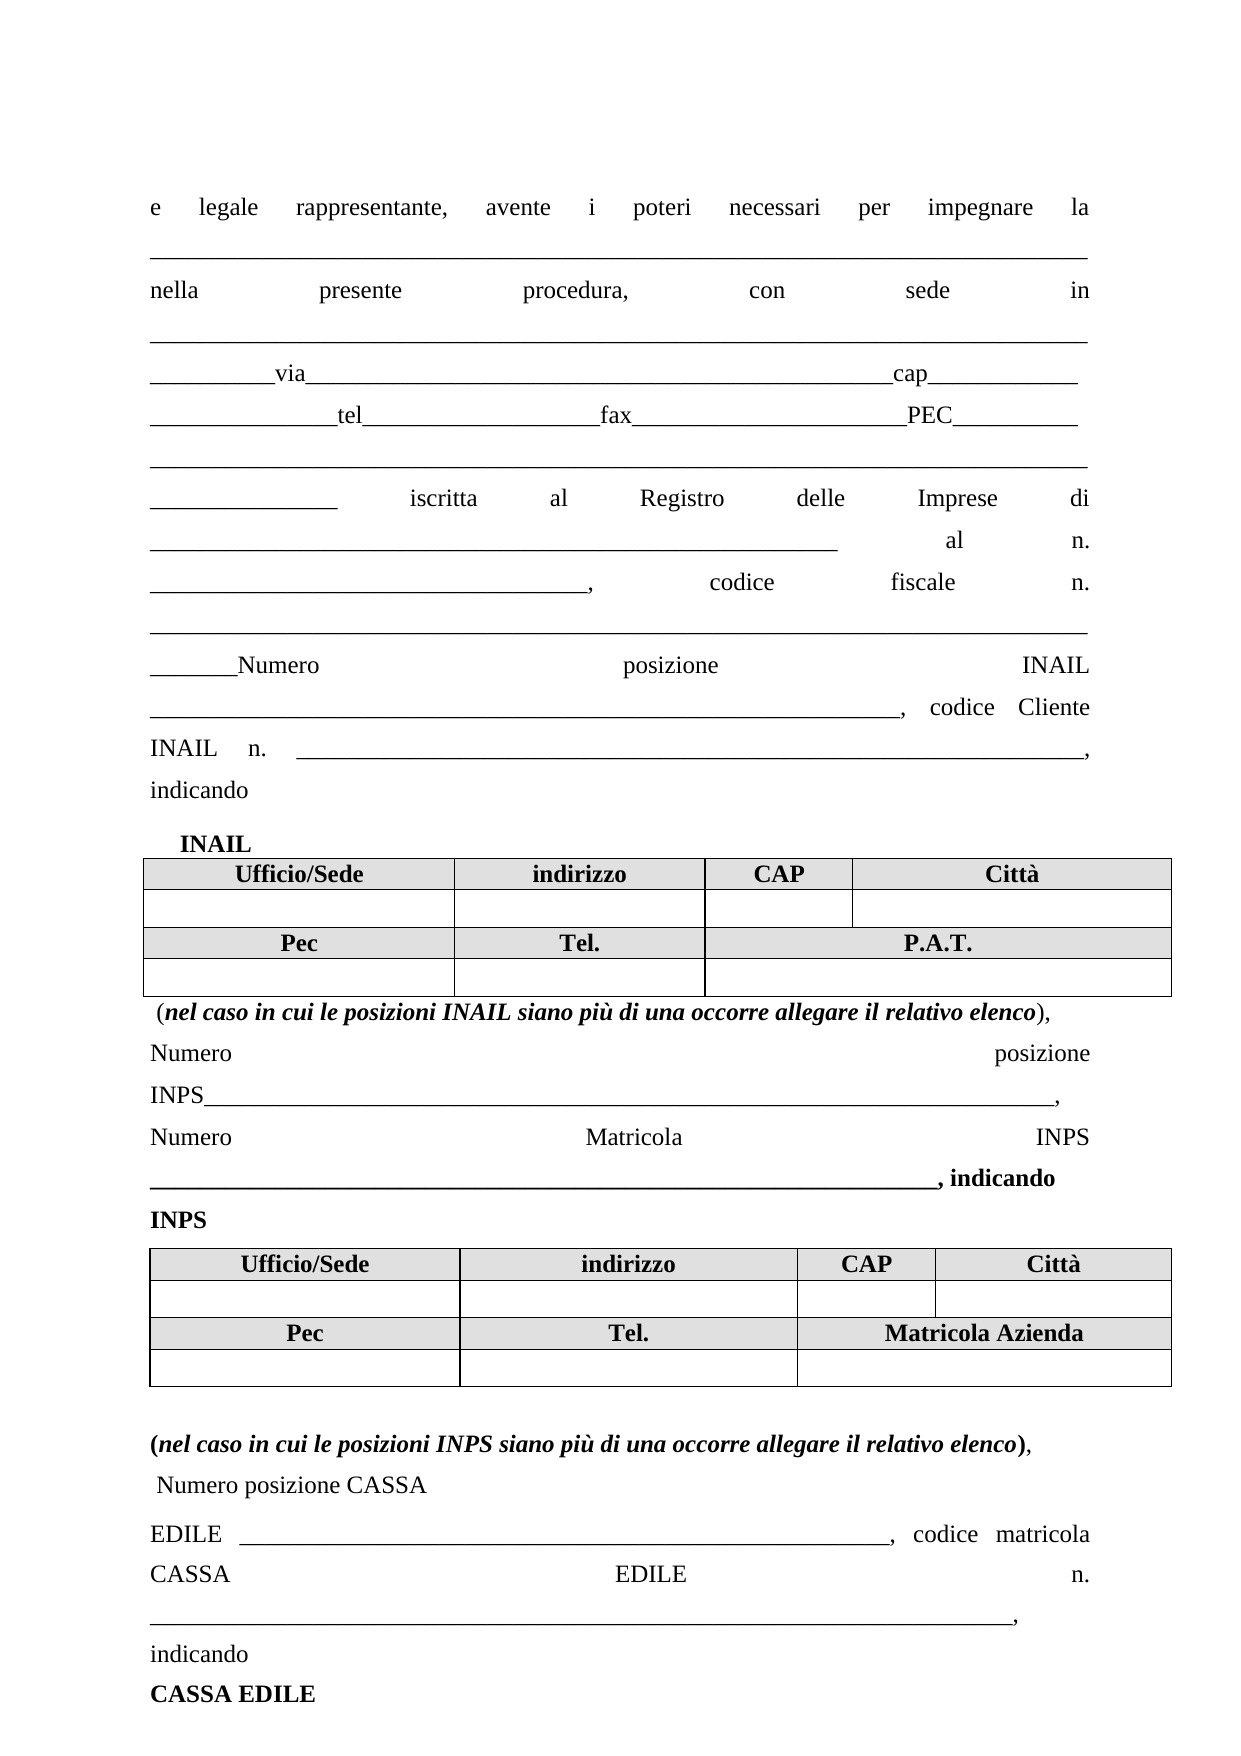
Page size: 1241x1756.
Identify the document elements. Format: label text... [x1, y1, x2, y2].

text INPS [150, 1205, 1090, 1234]
table_cell [455, 890, 704, 927]
table_header Ufficio/Sede [144, 859, 454, 889]
text Numero posizione INPS____________________________________________________________________, Numero Matricola INPS _______________________________________________________________, indicando [150, 1038, 1090, 1192]
table_header Ufficio/Sede [151, 1249, 459, 1280]
table_cell [144, 959, 454, 996]
table_cell [798, 1350, 1171, 1386]
text e legale rappresentante, avente i poteri necessari per impegnare la ___________________________________________________________________________ [150, 192, 1090, 262]
table_cell [706, 959, 1171, 996]
table_cell [461, 1281, 797, 1317]
table_header CAP [706, 859, 852, 889]
table_header Città [936, 1249, 1171, 1280]
text nella presente procedura, con sede in _____________________________________________________________________________________via_______________________________________________cap___________________________tel___________________fax______________________PEC____________________________________________________________________________________________________ iscritta al Registro delle Imprese di _______________________________________________________ al n. ___________________________________, codice fiscale n. __________________________________________________________________________________Numero posizione INAIL ____________________________________________________________, codice Cliente INAIL n. _______________________________________________________________, indicando [150, 275, 1090, 804]
table_cell Tel. [455, 928, 704, 958]
table_cell Pec [151, 1318, 459, 1349]
table_cell [455, 959, 704, 996]
table_header indirizzo [461, 1249, 797, 1280]
table_cell P.A.T. [706, 928, 1171, 958]
table_cell [706, 890, 852, 927]
table_cell [151, 1350, 459, 1386]
table_cell [936, 1281, 1171, 1317]
table_cell Matricola Azienda [798, 1318, 1171, 1349]
table_cell Tel. [461, 1318, 797, 1349]
table_cell [798, 1281, 935, 1317]
table_cell [461, 1350, 797, 1386]
text CASSA EDILE [150, 1679, 1090, 1708]
text Numero posizione CASSA [150, 1471, 1090, 1499]
text INAIL [179, 829, 1090, 858]
table_header indirizzo [455, 859, 704, 889]
table_cell [144, 890, 454, 927]
table_cell [853, 890, 1171, 927]
table_cell [151, 1281, 459, 1317]
table_header Città [853, 859, 1171, 889]
text EDILE ____________________________________________________, codice matricola CASSA EDILE n. _____________________________________________________________________, indicando [150, 1519, 1090, 1668]
table_header CAP [798, 1249, 935, 1280]
table_cell Pec [144, 928, 454, 958]
text (nel caso in cui le posizioni INAIL siano più di una occorre allegare il relativo elenco), [150, 997, 1090, 1026]
text (nel caso in cui le posizioni INPS siano più di una occorre allegare il relativo elenco), [150, 1429, 1090, 1458]
